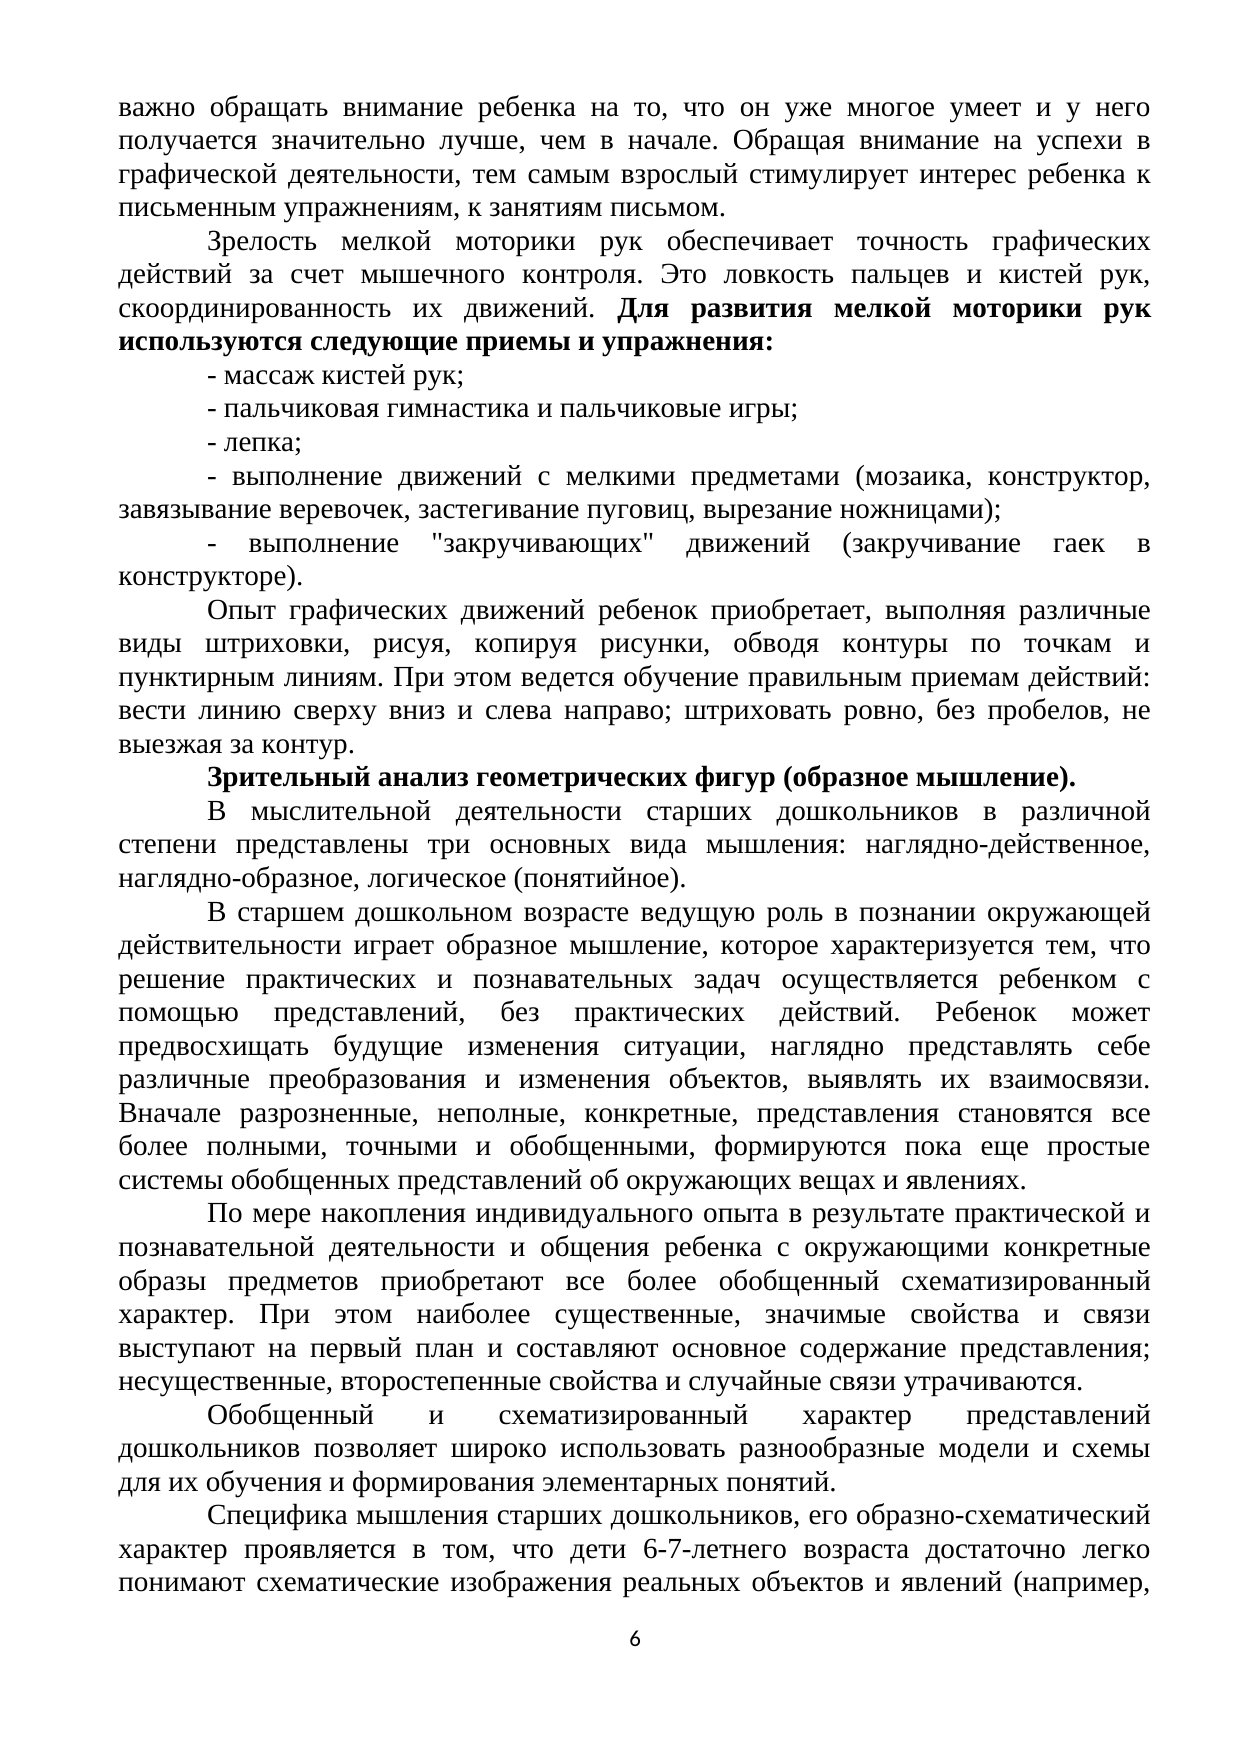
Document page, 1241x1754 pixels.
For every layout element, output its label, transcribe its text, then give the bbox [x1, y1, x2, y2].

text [118, 1497, 1152, 1598]
text - выполнение "закручивающих" движений (закручивание гаек в конструкторе). [118, 525, 1152, 592]
text Зрелость мелкой моторики рук обеспечивает точность графических действий за счет мышечного контроля. Это ловкость пальцев и кистей рук, скоординированность их движений. Для развития мелкой моторики рук используются следующие приемы и упражнения: [118, 223, 1152, 357]
text В старшем дошкольном возрасте ведущую роль в познании окружающей действительности играет образное мышление, которое характеризуется тем, что решение практических и познавательных задач осуществляется ребенком с помощью представлений, без практических действий. Ребенок может предвосхищать будущие изменения ситуации, наглядно представлять себе различные преобразования и изменения объектов, выявлять их взаимосвязи. Вначале разрозненные, неполные, конкретные, представления становятся все более полными, точными и обобщенными, формируются пока еще простые системы обобщенных представлений об окружающих вещах и явлениях. [118, 894, 1152, 1196]
text В мыслительной деятельности старших дошкольников в различной степени представлены три основных вида мышления: наглядно-действенное, наглядно-образное, логическое (понятийное). [118, 793, 1152, 894]
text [118, 89, 1152, 223]
text Обобщенный и схематизированный характер представлений дошкольников позволяет широко использовать разнообразные модели и схемы для их обучения и формирования элементарных понятий. [118, 1397, 1152, 1497]
text Опыт графических движений ребенок приобретает, выполняя различные виды штриховки, рисуя, копируя рисунки, обводя контуры по точкам и пунктирным линиям. При этом ведется обучение правильным приемам действий: вести линию сверху вниз и слева направо; штриховать ровно, без пробелов, не выезжая за контур. [118, 592, 1152, 759]
text - выполнение движений с мелкими предметами (мозаика, конструктор, завязывание веревочек, застегивание пуговиц, вырезание ножницами); [118, 458, 1152, 525]
text - пальчиковая гимнастика и пальчиковые игры; [118, 391, 1152, 424]
text - массаж кистей рук; [118, 357, 1152, 391]
text По мере накопления индивидуального опыта в результате практической и познавательной деятельности и общения ребенка с окружающими конкретные образы предметов приобретают все более обобщенный схематизированный характер. При этом наиболее существенные, значимые свойства и связи выступают на первый план и составляют основное содержание представления; несущественные, второстепенные свойства и случайные связи утрачиваются. [118, 1196, 1152, 1397]
text Зрительный анализ геометрических фигур (образное мышление). [118, 759, 1152, 793]
text - лепка; [118, 424, 1152, 458]
